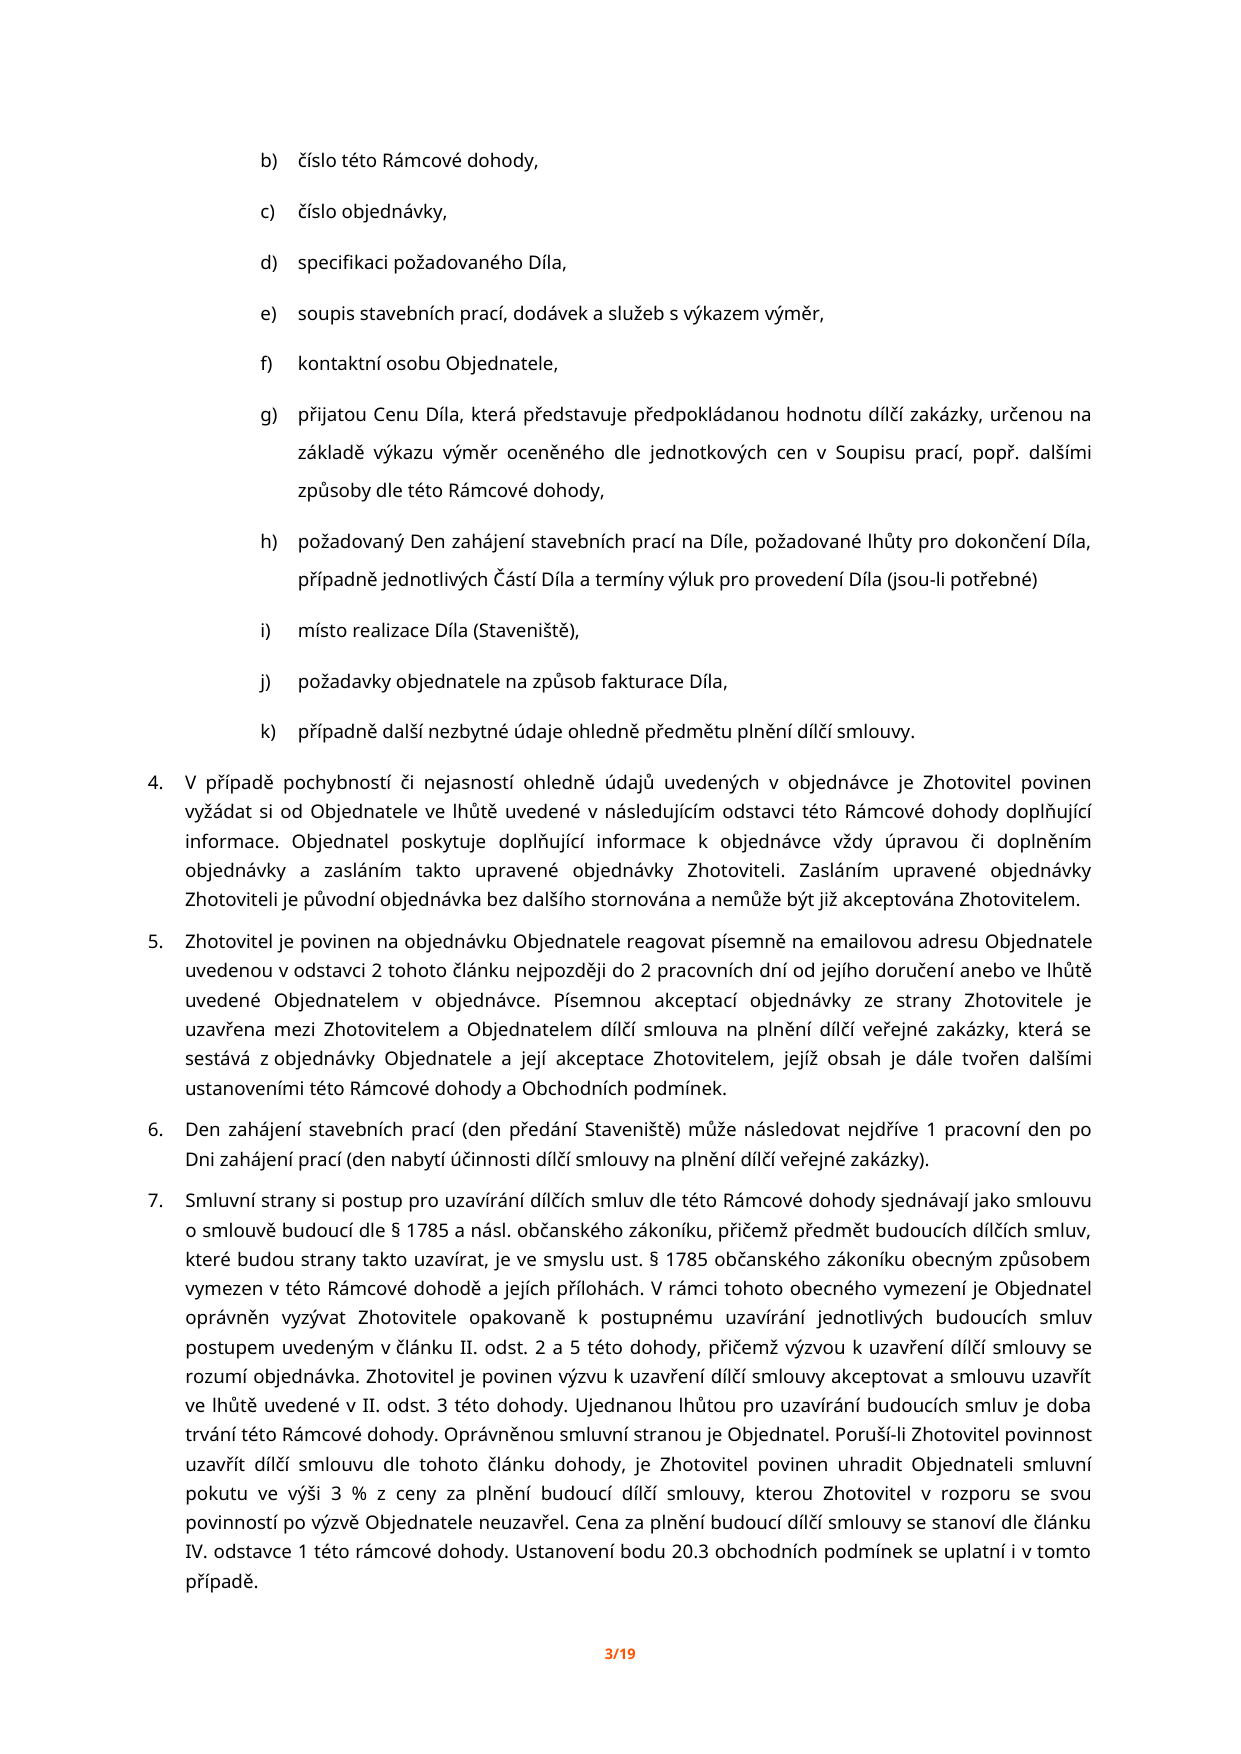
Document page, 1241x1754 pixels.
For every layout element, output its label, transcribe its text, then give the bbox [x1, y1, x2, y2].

list místo realizace Díla (Staveniště), [260, 617, 1093, 643]
list číslo této Rámcové dohody, [260, 148, 1093, 173]
list V případě pochybností či nejasností ohledně údajů uvedených v objednávce je Zhotovitel povinen vyžádat si od Objednatele ve lhůtě uvedené v následujícím odstavci této Rámcové dohody doplňující informace. Objednatel poskytuje doplňující informace k objednávce vždy úpravou či doplněním objednávky a zasláním takto upravené objednávky Zhotoviteli. Zasláním upravené objednávky Zhotoviteli je původní objednávka bez dalšího stornována a nemůže být již akceptována Zhotovitelem. [148, 769, 1093, 912]
list požadavky objednatele na způsob fakturace Díla, [260, 668, 1093, 694]
list požadovaný Den zahájení stavebních prací na Díle, požadované lhůty pro dokončení Díla, případně jednotlivých Částí Díla a termíny výluk pro provedení Díla (jsou-li potřebné) [260, 528, 1093, 592]
list Den zahájení stavebních prací (den předání Staveniště) může následovat nejdříve 1 pracovní den po Dni zahájení prací (den nabytí účinnosti dílčí smlouvy na plnění dílčí veřejné zakázky). [148, 1117, 1093, 1171]
list specifikaci požadovaného Díla, [260, 249, 1093, 274]
list přijatou Cenu Díla, která představuje předpokládanou hodnotu dílčí zakázky, určenou na základě výkazu výměr oceněného dle jednotkových cen v Soupisu prací, popř. dalšími způsoby dle této Rámcové dohody, [260, 401, 1093, 503]
list případně další nezbytné údaje ohledně předmětu plnění dílčí smlouvy. [260, 719, 1093, 744]
list Smluvní strany si postup pro uzavírání dílčích smluv dle této Rámcové dohody sjednávají jako smlouvu o smlouvě budoucí dle § 1785 a násl. občanského zákoníku, přičemž předmět budoucích dílčích smluv, které budou strany takto uzavírat, je ve smyslu ust. § 1785 občanského zákoníku obecným způsobem vymezen v této Rámcové dohodě a jejích přílohách. V rámci tohoto obecného vymezení je Objednatel oprávněn vyzývat Zhotovitele opakovaně k postupnému uzavírání jednotlivých budoucích smluv postupem uvedeným v článku II. odst. 2 a 5 této dohody, přičemž výzvou k uzavření dílčí smlouvy se rozumí objednávka. Zhotovitel je povinen výzvu k uzavření dílčí smlouvy akceptovat a smlouvu uzavřít ve lhůtě uvedené v II. odst. 3 této dohody. Ujednanou lhůtou pro uzavírání budoucích smluv je doba trvání této Rámcové dohody. Oprávněnou smluvní stranou je Objednatel. Poruší-li Zhotovitel povinnost uzavřít dílčí smlouvu dle tohoto článku dohody, je Zhotovitel povinen uhradit Objednateli smluvní pokutu ve výši 3 % z ceny za plnění budoucí dílčí smlouvy, kterou Zhotovitel v rozporu se svou povinností po výzvě Objednatele neuzavřel. Cena za plnění budoucí dílčí smlouvy se stanoví dle článku IV. odstavce 1 této rámcové dohody. Ustanovení bodu 20.3 obchodních podmínek se uplatní i v tomto případě. [148, 1188, 1093, 1594]
list číslo objednávky, [260, 198, 1093, 224]
list kontaktní osobu Objednatele, [260, 351, 1093, 376]
list Zhotovitel je povinen na objednávku Objednatele reagovat písemně na emailovou adresu Objednatele uvedenou v odstavci 2 tohoto článku nejpozději do 2 pracovních dní od jejího doručení anebo ve lhůtě uvedené Objednatelem v objednávce. Písemnou akceptací objednávky ze strany Zhotovitele je uzavřena mezi Zhotovitelem a Objednatelem dílčí smlouva na plnění dílčí veřejné zakázky, která se sestává z objednávky Objednatele a její akceptace Zhotovitelem, jejíž obsah je dále tvořen dalšími ustanoveními této Rámcové dohody a Obchodních podmínek. [148, 928, 1093, 1100]
list soupis stavebních prací, dodávek a služeb s výkazem výměr, [260, 300, 1093, 325]
